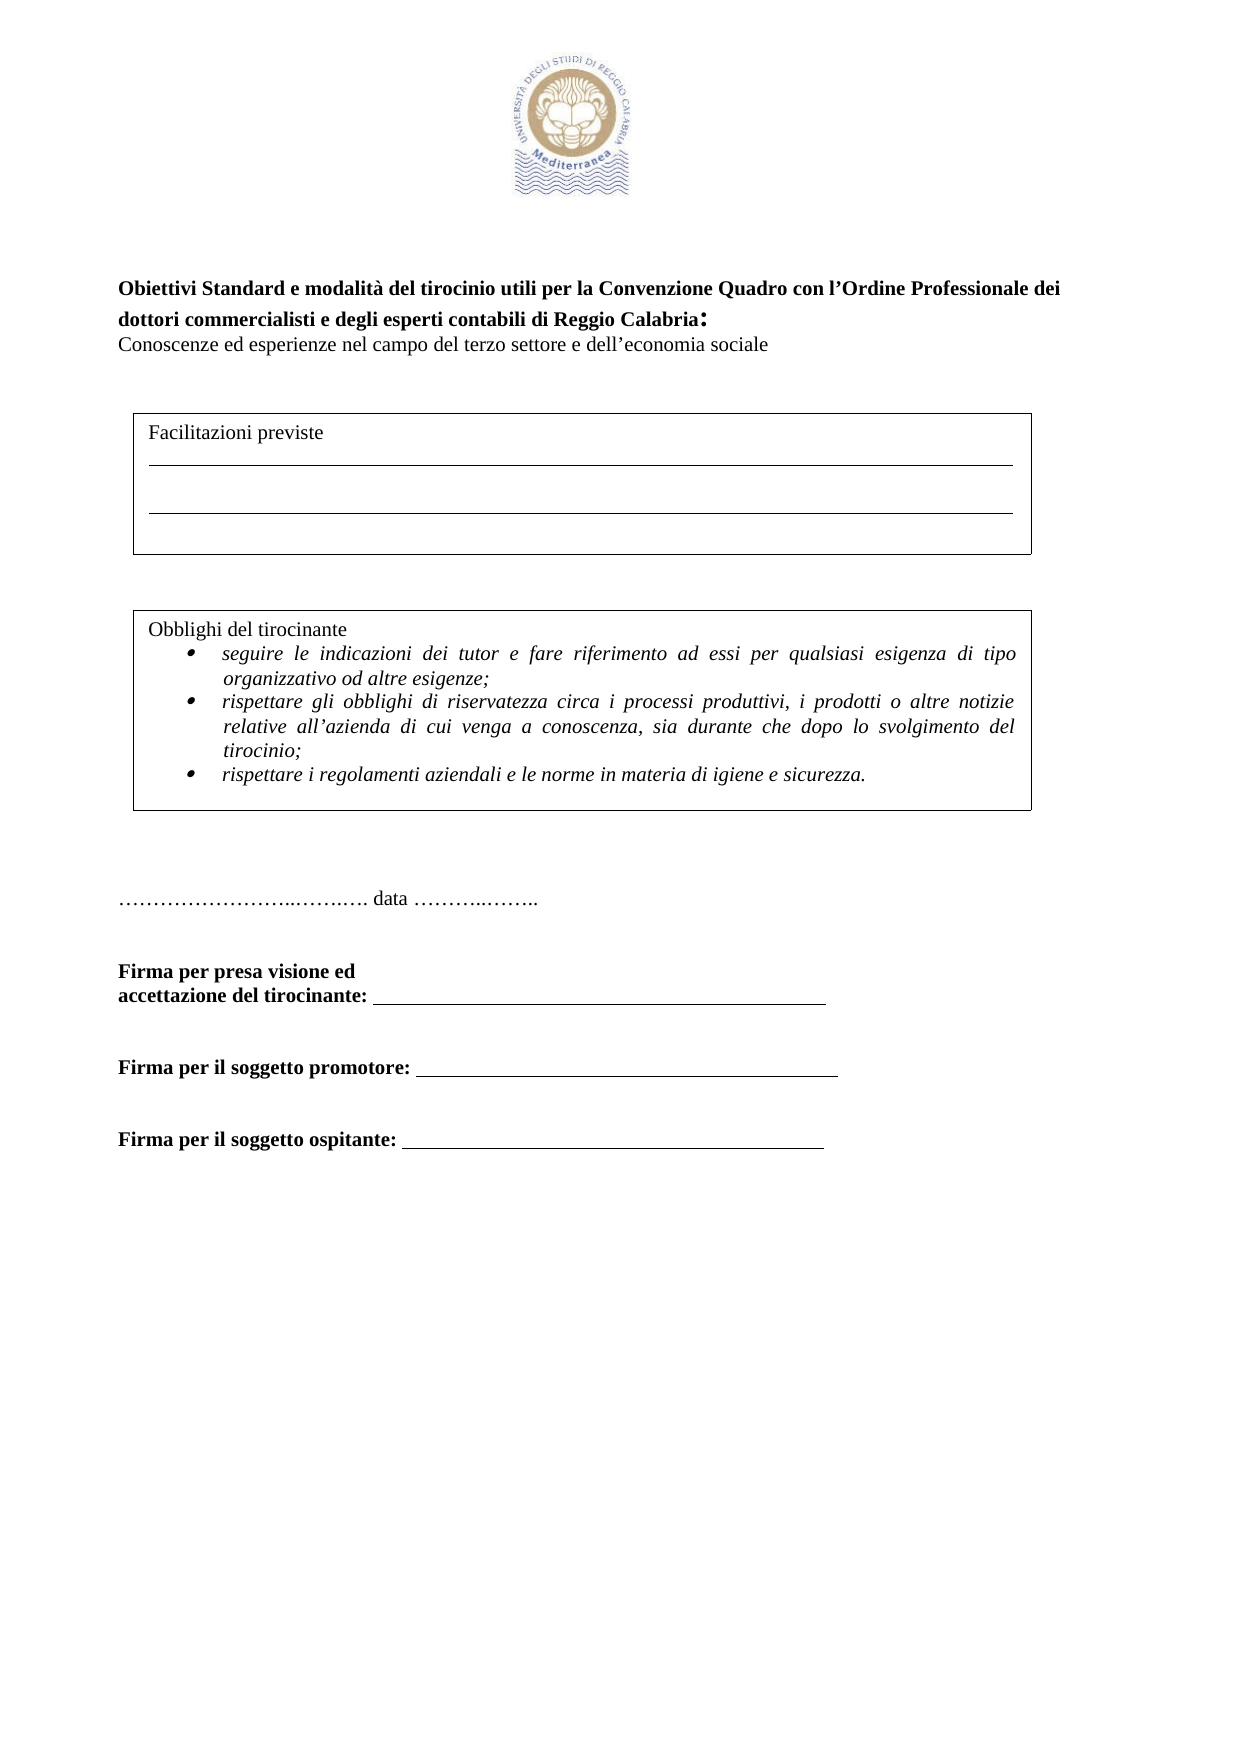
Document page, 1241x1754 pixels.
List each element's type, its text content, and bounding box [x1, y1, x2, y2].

text ……………………..…….…. data ………..…….. [118, 886, 1073, 910]
text Conoscenze ed esperienze nel campo del terzo settore e dell’economia sociale [118, 333, 1073, 356]
subtitle Firma per il soggetto promotore: [118, 1055, 1073, 1079]
picture [511, 52, 632, 197]
text accettazione del tirocinante: [118, 983, 1073, 1007]
subtitle Obiettivi Standard e modalità del tirocinio utili per la Convenzione Quadro con l’Ordine Professionale dei dottori commercialisti e degli esperti contabili di Reggio Calabria: [118, 275, 1064, 333]
subtitle Firma per presa visione ed [118, 959, 1073, 983]
text Firma per il soggetto ospitante: [118, 1127, 1073, 1151]
